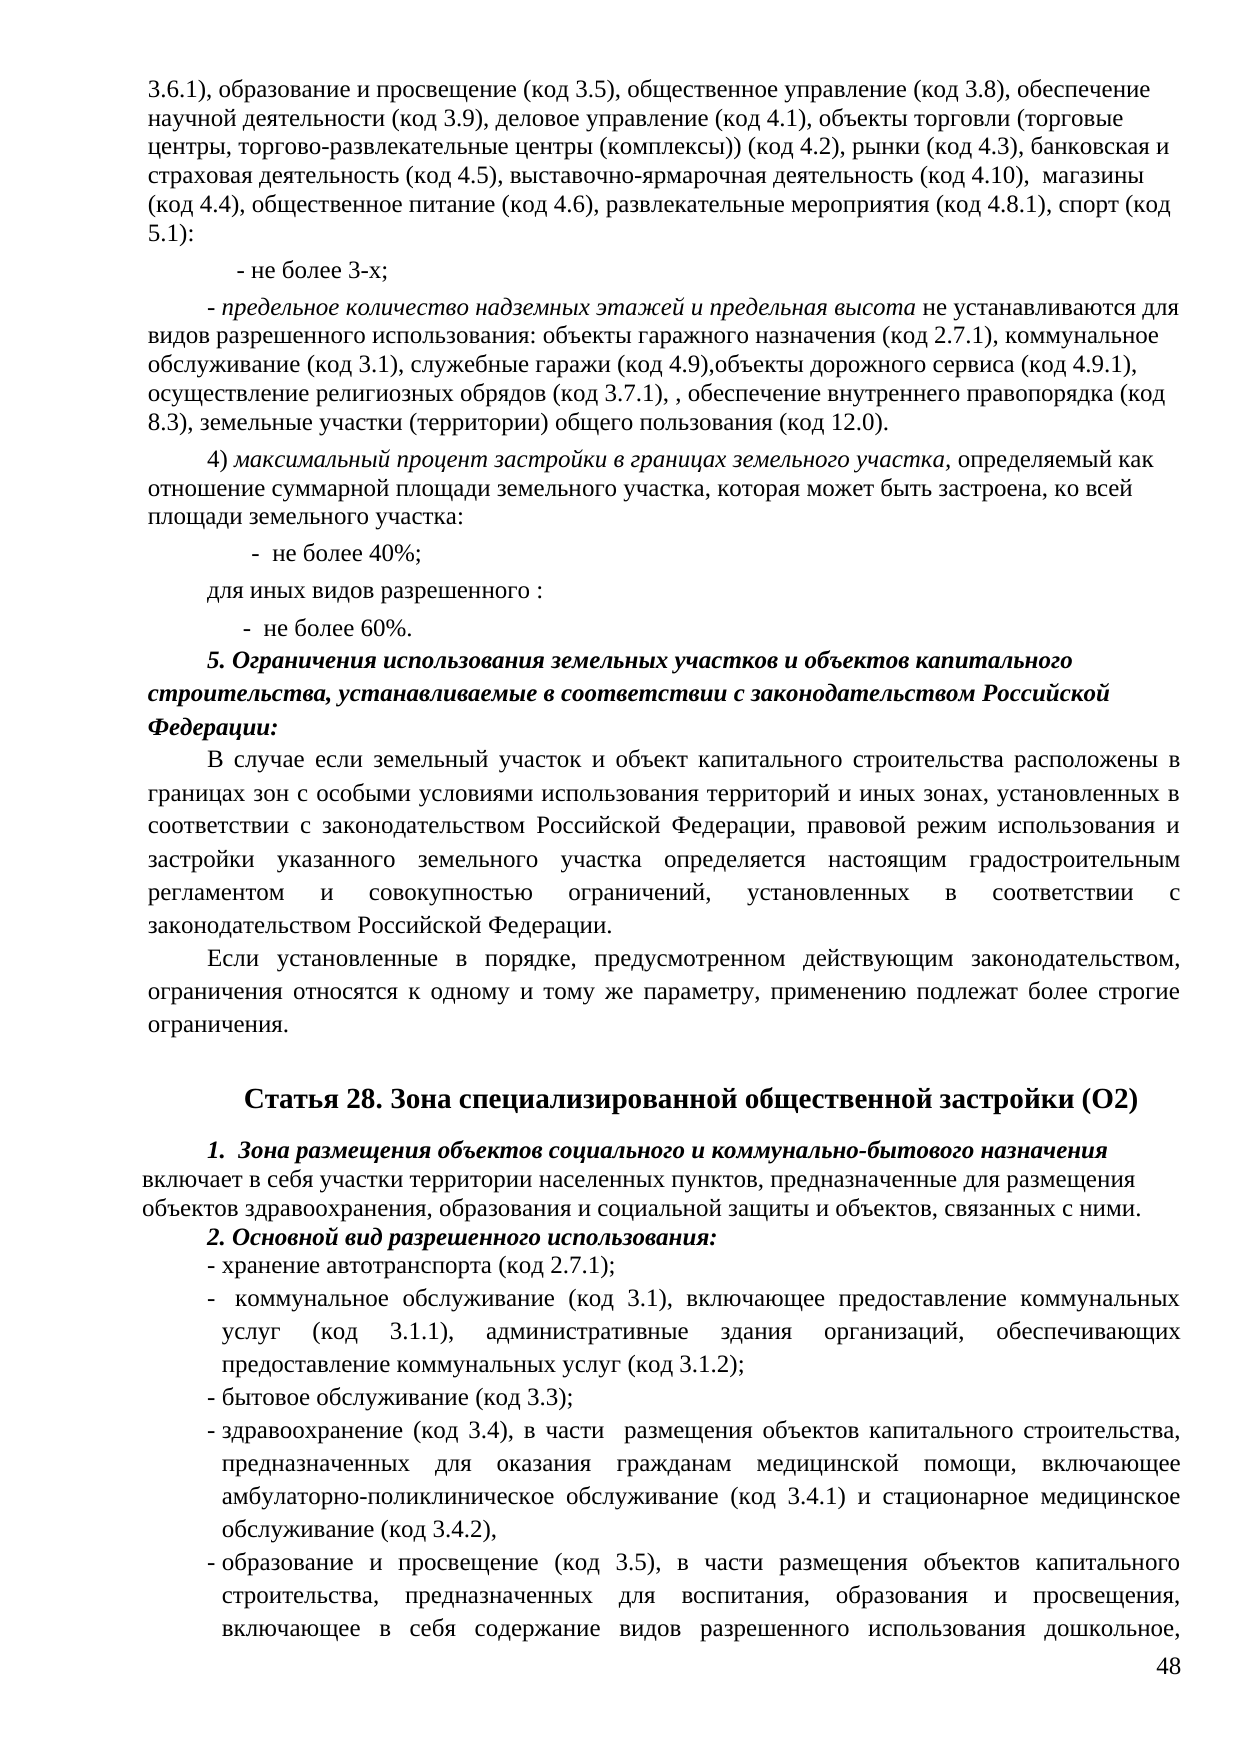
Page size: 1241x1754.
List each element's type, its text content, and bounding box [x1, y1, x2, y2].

list хранение автотранспорта (код 2.7.1); [207, 1250, 1181, 1279]
text - предельное количество надземных этажей и предельная высота не устанавливаются для видов разрешенного использования: объекты гаражного назначения (код 2.7.1), коммунальное обслуживание (код 3.1), служебные гаражи (код 4.9),объекты дорожного сервиса (код 4.9.1), осуществление религиозных обрядов (код 3.7.1), , обеспечение внутреннего правопорядка (код 8.3), земельные участки (территории) общего пользования (код 12.0). [148, 292, 1181, 436]
text 1. Зона размещения объектов социального и коммунально-бытового назначения включает в себя участки территории населенных пунктов, предназначенные для размещения объектов здравоохранения, образования и социальной защиты и объектов, связанных с ними. [142, 1135, 1185, 1222]
list здравоохранение (код 3.4), в части размещения объектов капитального строительства, предназначенных для оказания гражданам медицинской помощи, включающее амбулаторно-поликлиническое обслуживание (код 3.4.1) и стационарное медицинское обслуживание (код 3.4.2), [207, 1415, 1181, 1543]
text для иных видов разрешенного : [148, 576, 1181, 604]
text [148, 74, 1181, 246]
text 2. Основной вид разрешенного использования: [142, 1222, 1185, 1250]
list бытовое обслуживание (код 3.3); [207, 1382, 1181, 1411]
list коммунальное обслуживание (код 3.1), включающее предоставление коммунальных услуг (код 3.1.1), административные здания организаций, обеспечивающих предоставление коммунальных услуг (код 3.1.2); [207, 1283, 1181, 1378]
text В случае если земельный участок и объект капитального строительства расположены в границах зон с особыми условиями использования территорий и иных зонах, установленных в соответствии с законодательством Российской Федерации, правовой режим использования и застройки указанного земельного участка определяется настоящим градостроительным регламентом и совокупностью ограничений, установленных в соответствии с законодательством Российской Федерации. [148, 744, 1181, 938]
text 5. Ограничения использования земельных участков и объектов капитального строительства, устанавливаемые в соответствии с законодательством Российской Федерации: [148, 646, 1181, 740]
text Если установленные в порядке, предусмотренном действующим законодательством, ограничения относятся к одному и тому же параметру, применению подлежат более строгие ограничения. [148, 943, 1181, 1037]
text - не более 3-х; [148, 255, 1181, 283]
text - не более 40%; [148, 538, 1181, 567]
text - не более 60%. [148, 613, 1181, 641]
subtitle Статья 28. Зона специализированной общественной застройки (О2) [148, 1081, 1181, 1114]
text 4) максимальный процент застройки в границах земельного участка, определяемый как отношение суммарной площади земельного участка, которая может быть застроена, ко всей площади земельного участка: [148, 444, 1181, 530]
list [207, 1547, 1181, 1642]
